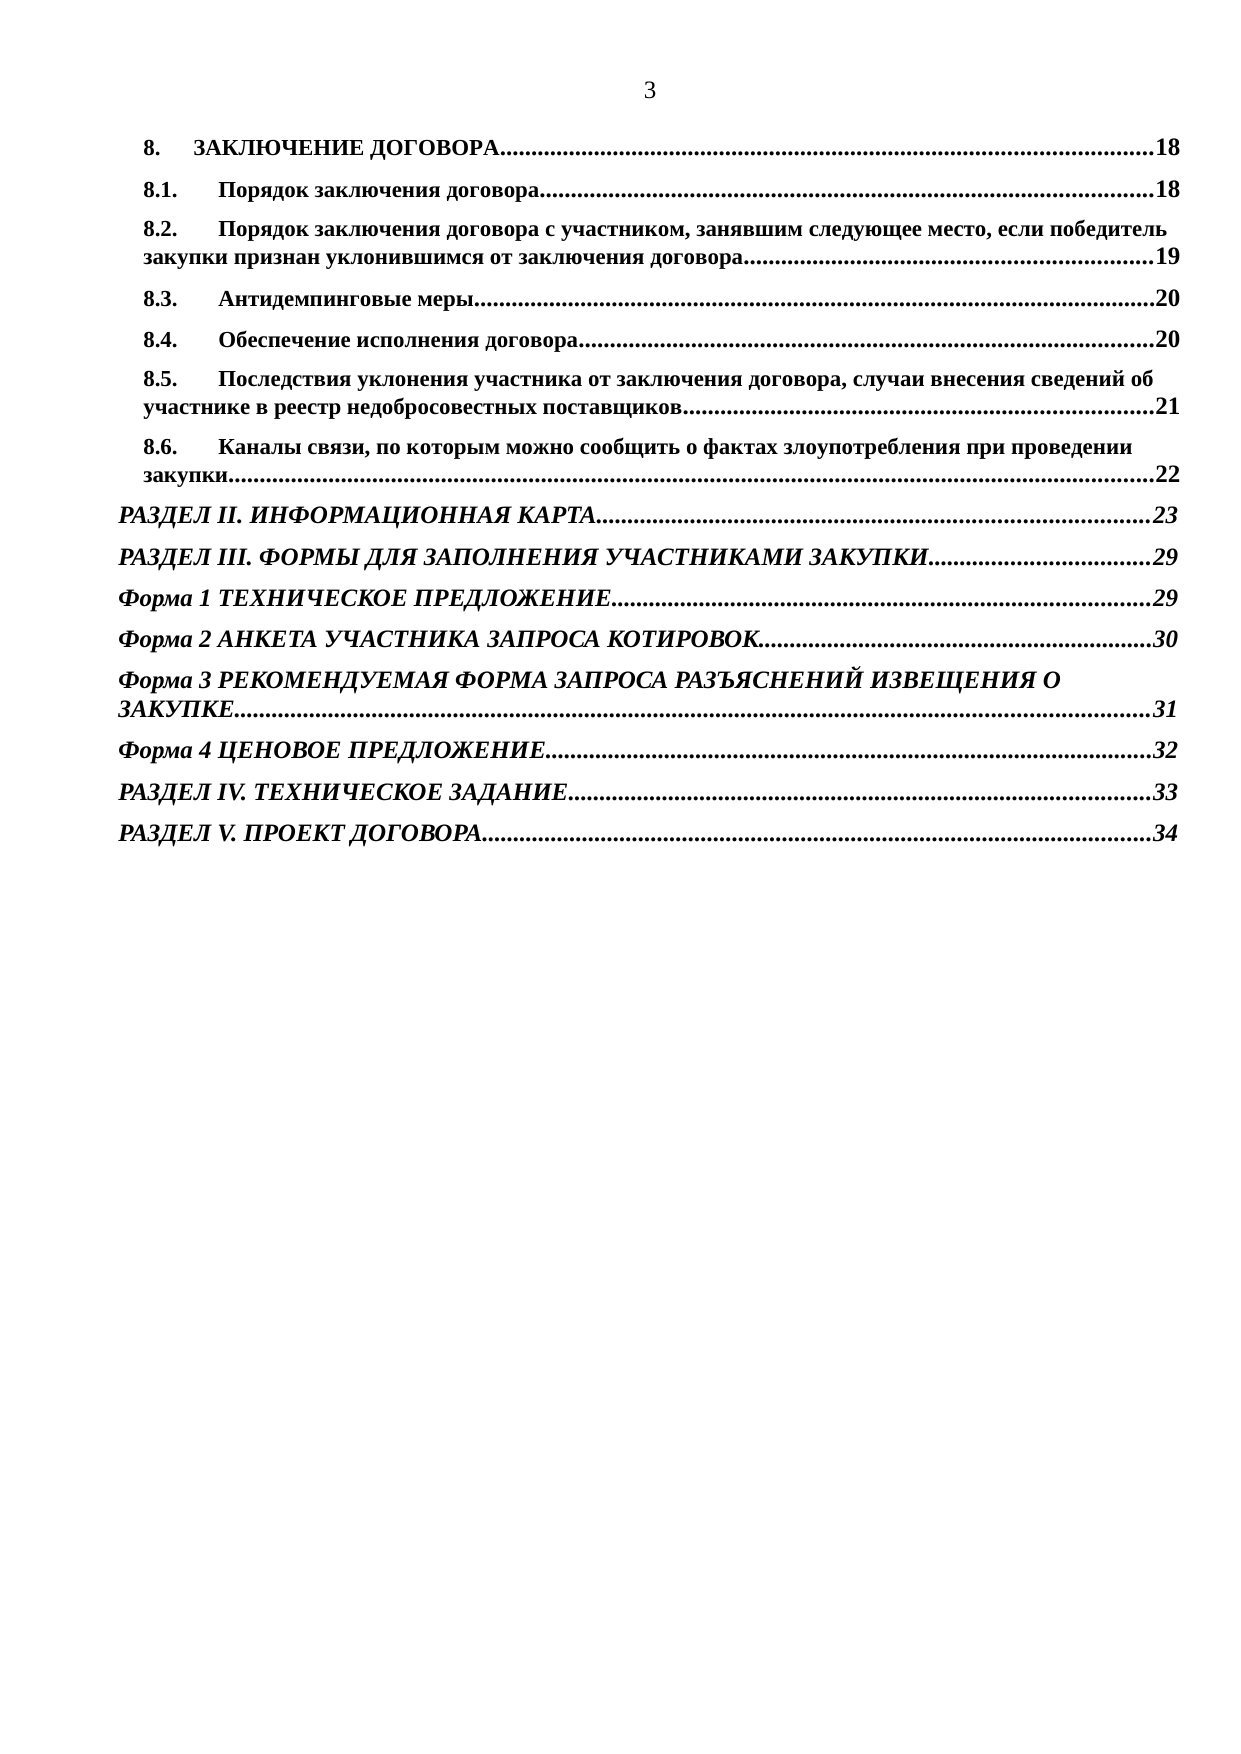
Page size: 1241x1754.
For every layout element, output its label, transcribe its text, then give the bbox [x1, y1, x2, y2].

text Форма 1 ТЕХНИЧЕСКОЕ ПРЕДЛОЖЕНИЕ 29 [118, 583, 1181, 612]
text РАЗДЕЛ III. ФОРМЫ ДЛЯ ЗАПОЛНЕНИЯ УЧАСТНИКАМИ ЗАКУПКИ 29 [118, 542, 1181, 570]
text 8.5. Последствия уклонения участника от заключения договора, случаи внесения сведений об участнике в реестр недобросовестных поставщиков 21 [143, 365, 1181, 420]
text 8. ЗАКЛЮЧЕНИЕ ДОГОВОРА 18 [143, 132, 1181, 161]
text 8.4. Обеспечение исполнения договора 20 [143, 324, 1181, 353]
text РАЗДЕЛ II. ИНФОРМАЦИОННАЯ КАРТА 23 [118, 500, 1181, 529]
text РАЗДЕЛ V. ПРОЕКТ ДОГОВОРА 34 [118, 818, 1181, 847]
text 8.6. Каналы связи, по которым можно сообщить о фактах злоупотребления при проведении закупки 22 [143, 433, 1181, 488]
text 8.3. Антидемпинговые меры 20 [143, 283, 1181, 311]
text Форма 2 АНКЕТА УЧАСТНИКА ЗАПРОСА КОТИРОВОК 30 [118, 624, 1181, 653]
text Форма 3 РЕКОМЕНДУЕМАЯ ФОРМА ЗАПРОСА РАЗЪЯСНЕНИЙ ИЗВЕЩЕНИЯ О ЗАКУПКЕ 31 [118, 665, 1181, 723]
text РАЗДЕЛ IV. ТЕХНИЧЕСКОЕ ЗАДАНИЕ 33 [118, 777, 1181, 805]
text 8.1. Порядок заключения договора 18 [143, 174, 1181, 202]
text Форма 4 ЦЕНОВОЕ ПРЕДЛОЖЕНИЕ 32 [118, 735, 1181, 764]
text 8.2. Порядок заключения договора с участником, занявшим следующее место, если победитель закупки признан уклонившимся от заключения договора 19 [143, 215, 1181, 270]
